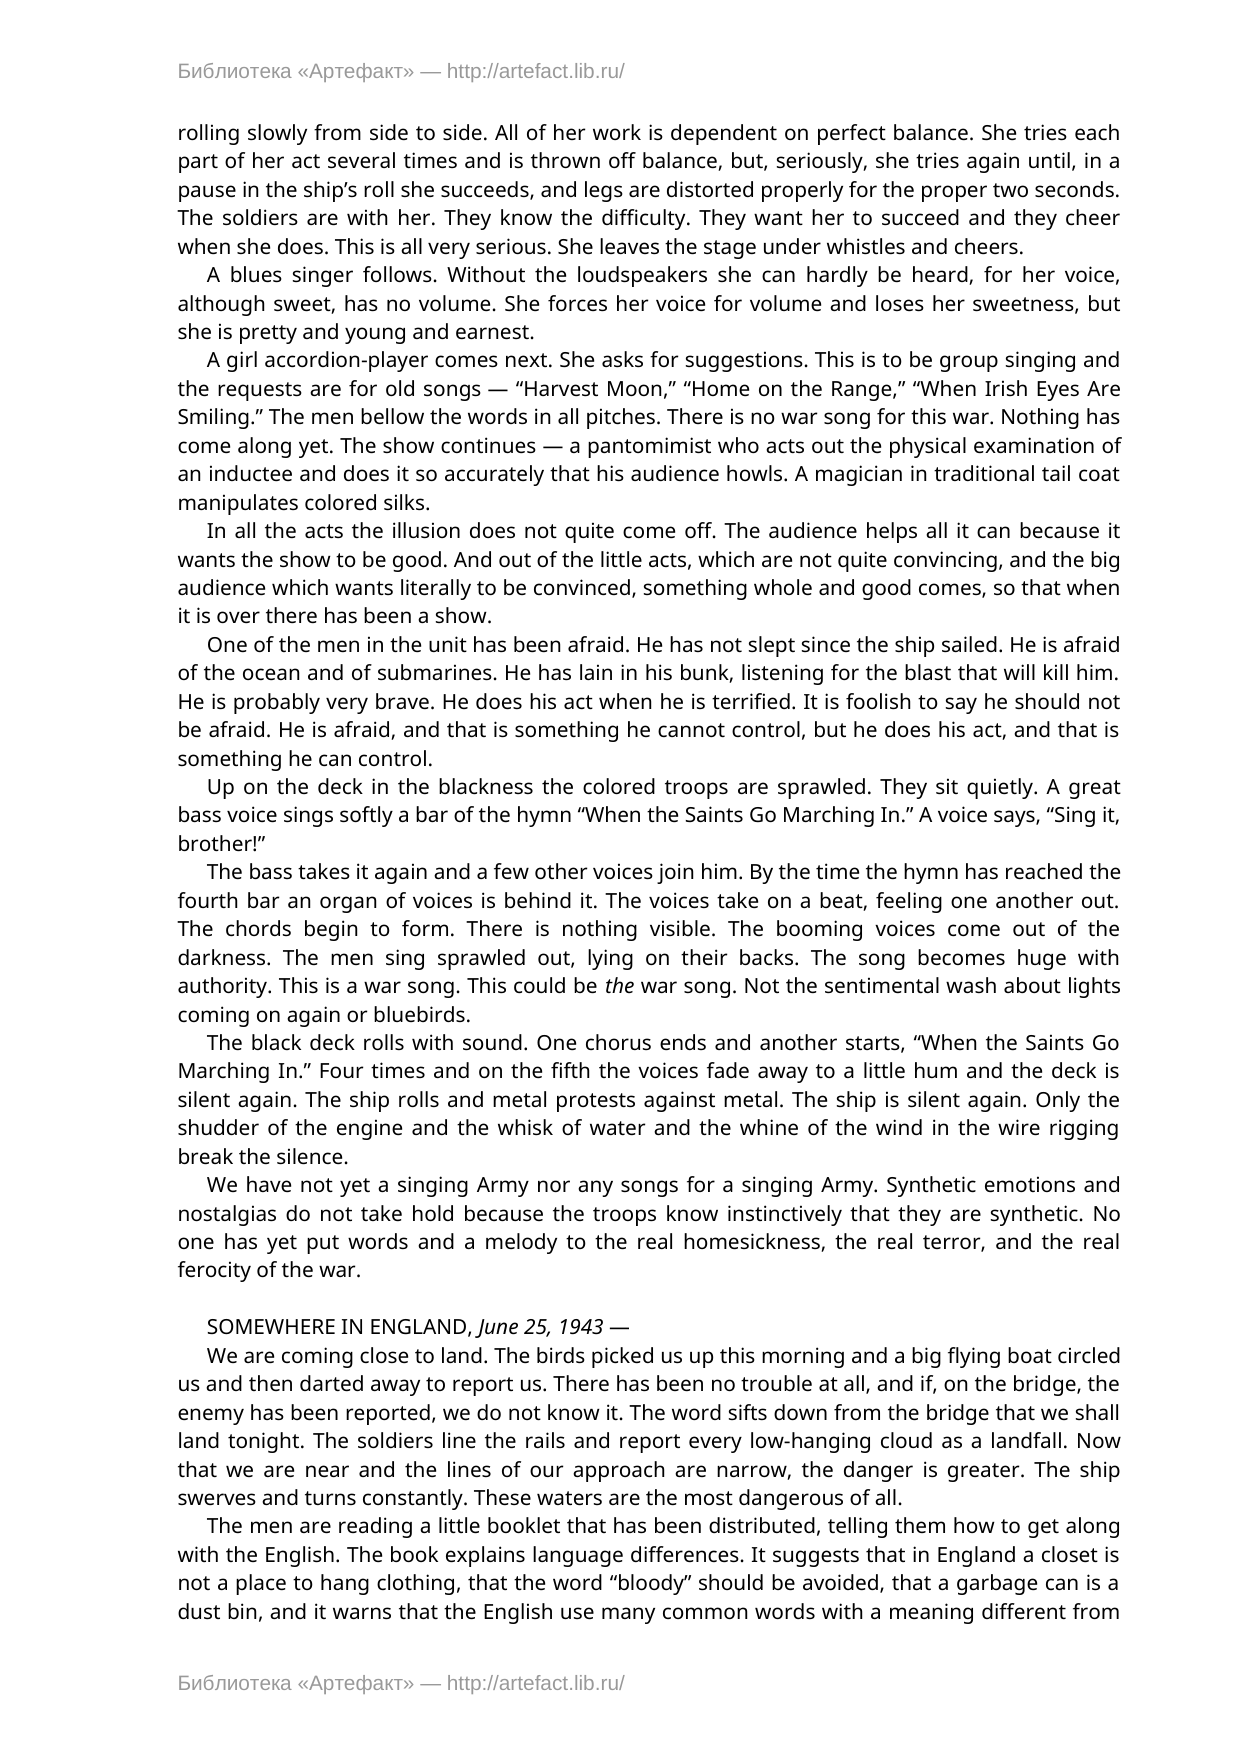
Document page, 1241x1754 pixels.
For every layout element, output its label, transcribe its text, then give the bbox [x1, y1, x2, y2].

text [177, 118, 1122, 260]
text We are coming close to land. The birds picked us up this morning and a big flying boat circled us and then darted away to report us. There has been no trouble at all, and if, on the bridge, the enemy has been reported, we do not know it. The word sifts down from the bridge that we shall land tonight. The soldiers line the rails and report every low-hanging cloud as a landfall. Now that we are near and the lines of our approach are narrow, the danger is greater. The ship swerves and turns constantly. These waters are the most dangerous of all. [177, 1341, 1122, 1512]
text The black deck rolls with sound. One chorus ends and another starts, “When the Saints Go Marching In.” Four times and on the fifth the voices fade away to a little hum and the deck is silent again. The ship rolls and metal protests against metal. The ship is silent again. Only the shudder of the engine and the whisk of water and the whine of the wind in the wire rigging break the silence. [177, 1028, 1122, 1170]
text Up on the deck in the blackness the colored troops are sprawled. They sit quietly. A great bass voice sings softly a bar of the hymn “When the Saints Go Marching In.” A voice says, “Sing it, brother!” [177, 772, 1122, 857]
text The bass takes it again and a few other voices join him. By the time the hymn has reached the fourth bar an organ of voices is behind it. The voices take on a beat, feeling one another out. The chords begin to form. There is nothing visible. The booming voices come out of the darkness. The men sing sprawled out, lying on their backs. The song becomes huge with authority. This is a war song. This could be the war song. Not the sentimental wash about lights coming on again or bluebirds. [177, 857, 1122, 1028]
text In all the acts the illusion does not quite come off. The audience helps all it can because it wants the show to be good. And out of the little acts, which are not quite convincing, and the big audience which wants literally to be convinced, something whole and good comes, so that when it is over there has been a show. [177, 516, 1122, 630]
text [177, 1512, 1122, 1625]
text A blues singer follows. Without the loudspeakers she can hardly be heard, for her voice, although sweet, has no volume. She forces her voice for volume and loses her sweetness, but she is pretty and young and earnest. [177, 260, 1122, 346]
text One of the men in the unit has been afraid. He has not slept since the ship sailed. He is afraid of the ocean and of submarines. He has lain in his bunk, listening for the blast that will kill him. He is probably very brave. He does his act when he is terrified. It is foolish to say he should not be afraid. He is afraid, and that is something he cannot control, but he does his act, and that is something he can control. [177, 630, 1122, 772]
text We have not yet a singing Army nor any songs for a singing Army. Synthetic emotions and nostalgias do not take hold because the troops know instinctively that they are synthetic. No one has yet put words and a melody to the real homesickness, the real terror, and the real ferocity of the war. [177, 1170, 1122, 1284]
text A girl accordion-player comes next. She asks for suggestions. This is to be group singing and the requests are for old songs — “Harvest Moon,” “Home on the Range,” “When Irish Eyes Are Smiling.” The men bellow the words in all pitches. There is no war song for this war. Nothing has come along yet. The show continues — a pantomimist who acts out the physical examination of an inductee and does it so accurately that his audience howls. A magician in traditional tail coat manipulates colored silks. [177, 346, 1122, 516]
text SOMEWHERE IN ENGLAND, June 25, 1943 — [177, 1312, 1122, 1341]
